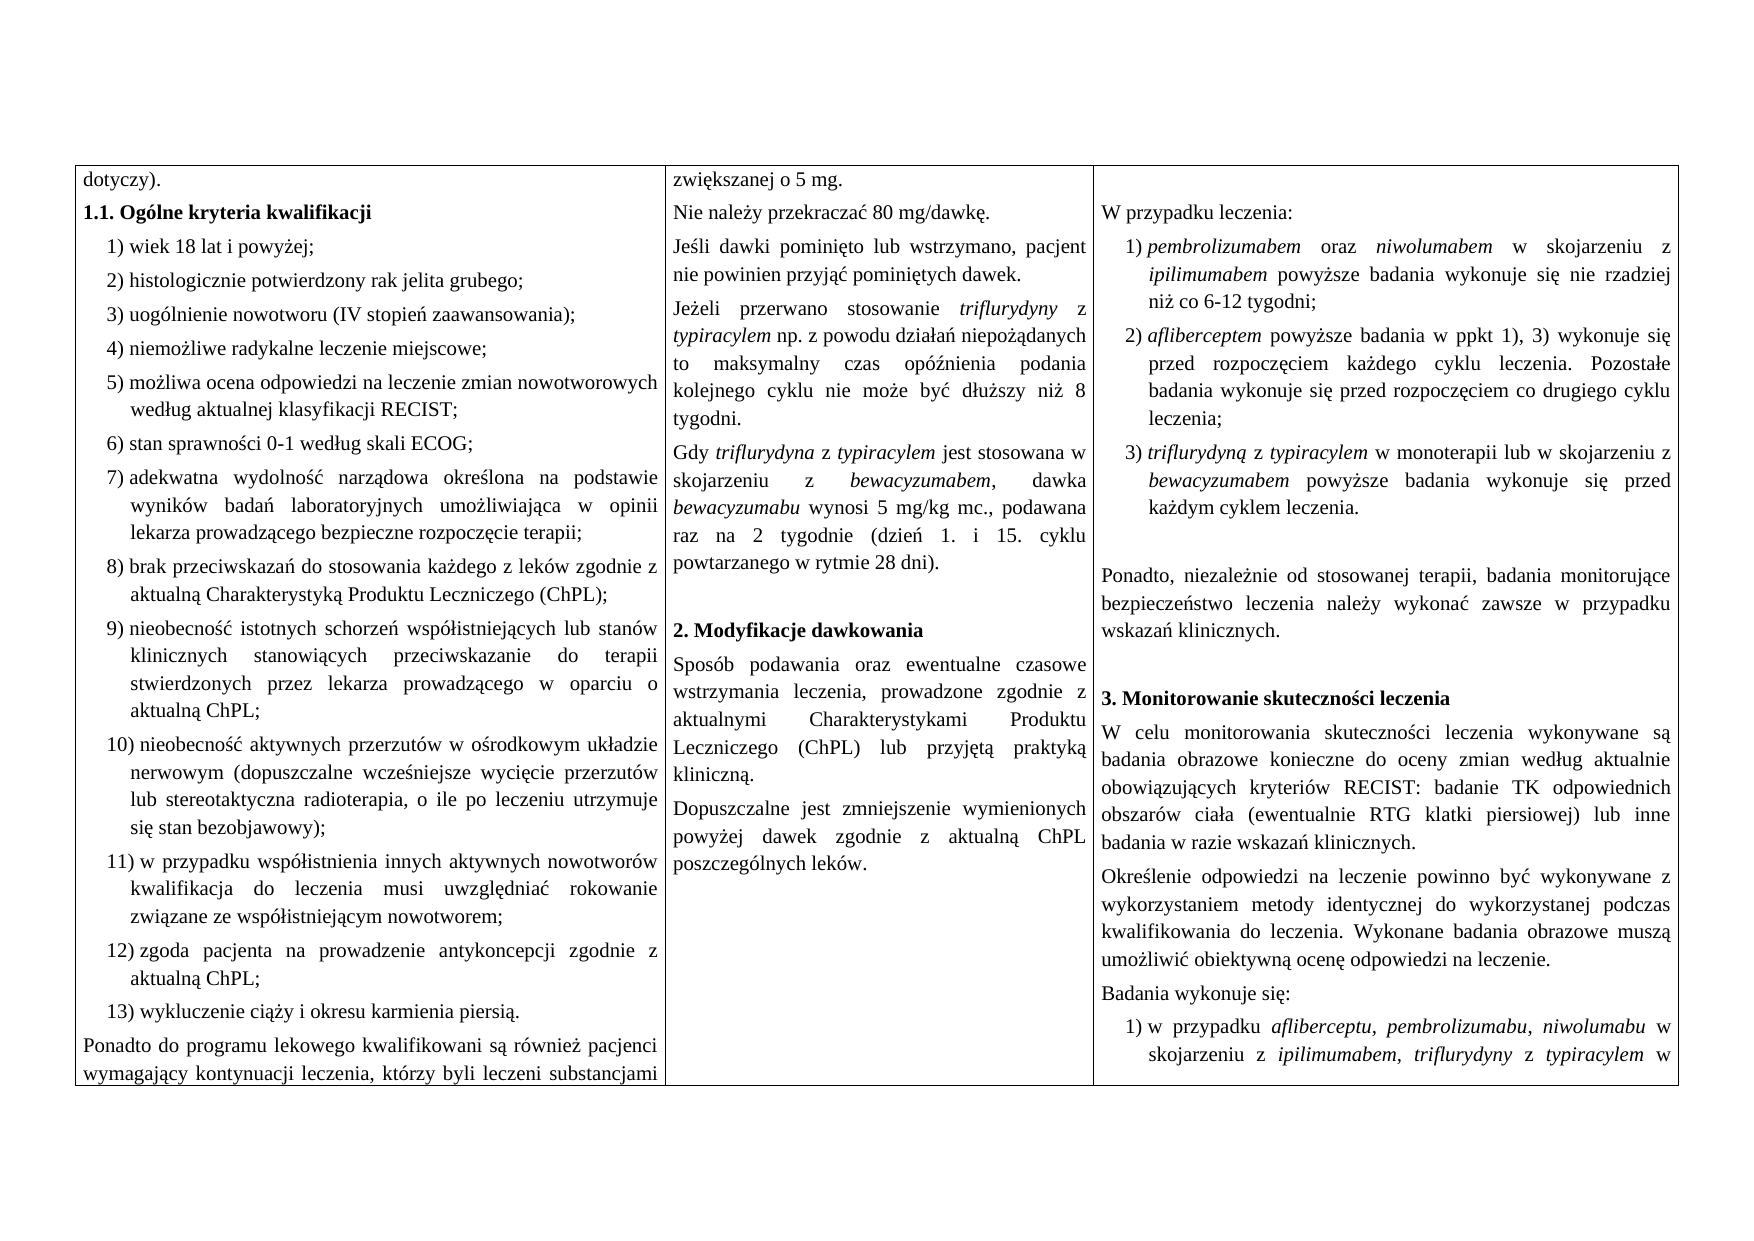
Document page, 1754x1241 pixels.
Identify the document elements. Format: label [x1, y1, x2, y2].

table_cell [76, 166, 665, 1085]
table_cell [1094, 166, 1678, 1085]
table_cell [666, 166, 1093, 1085]
